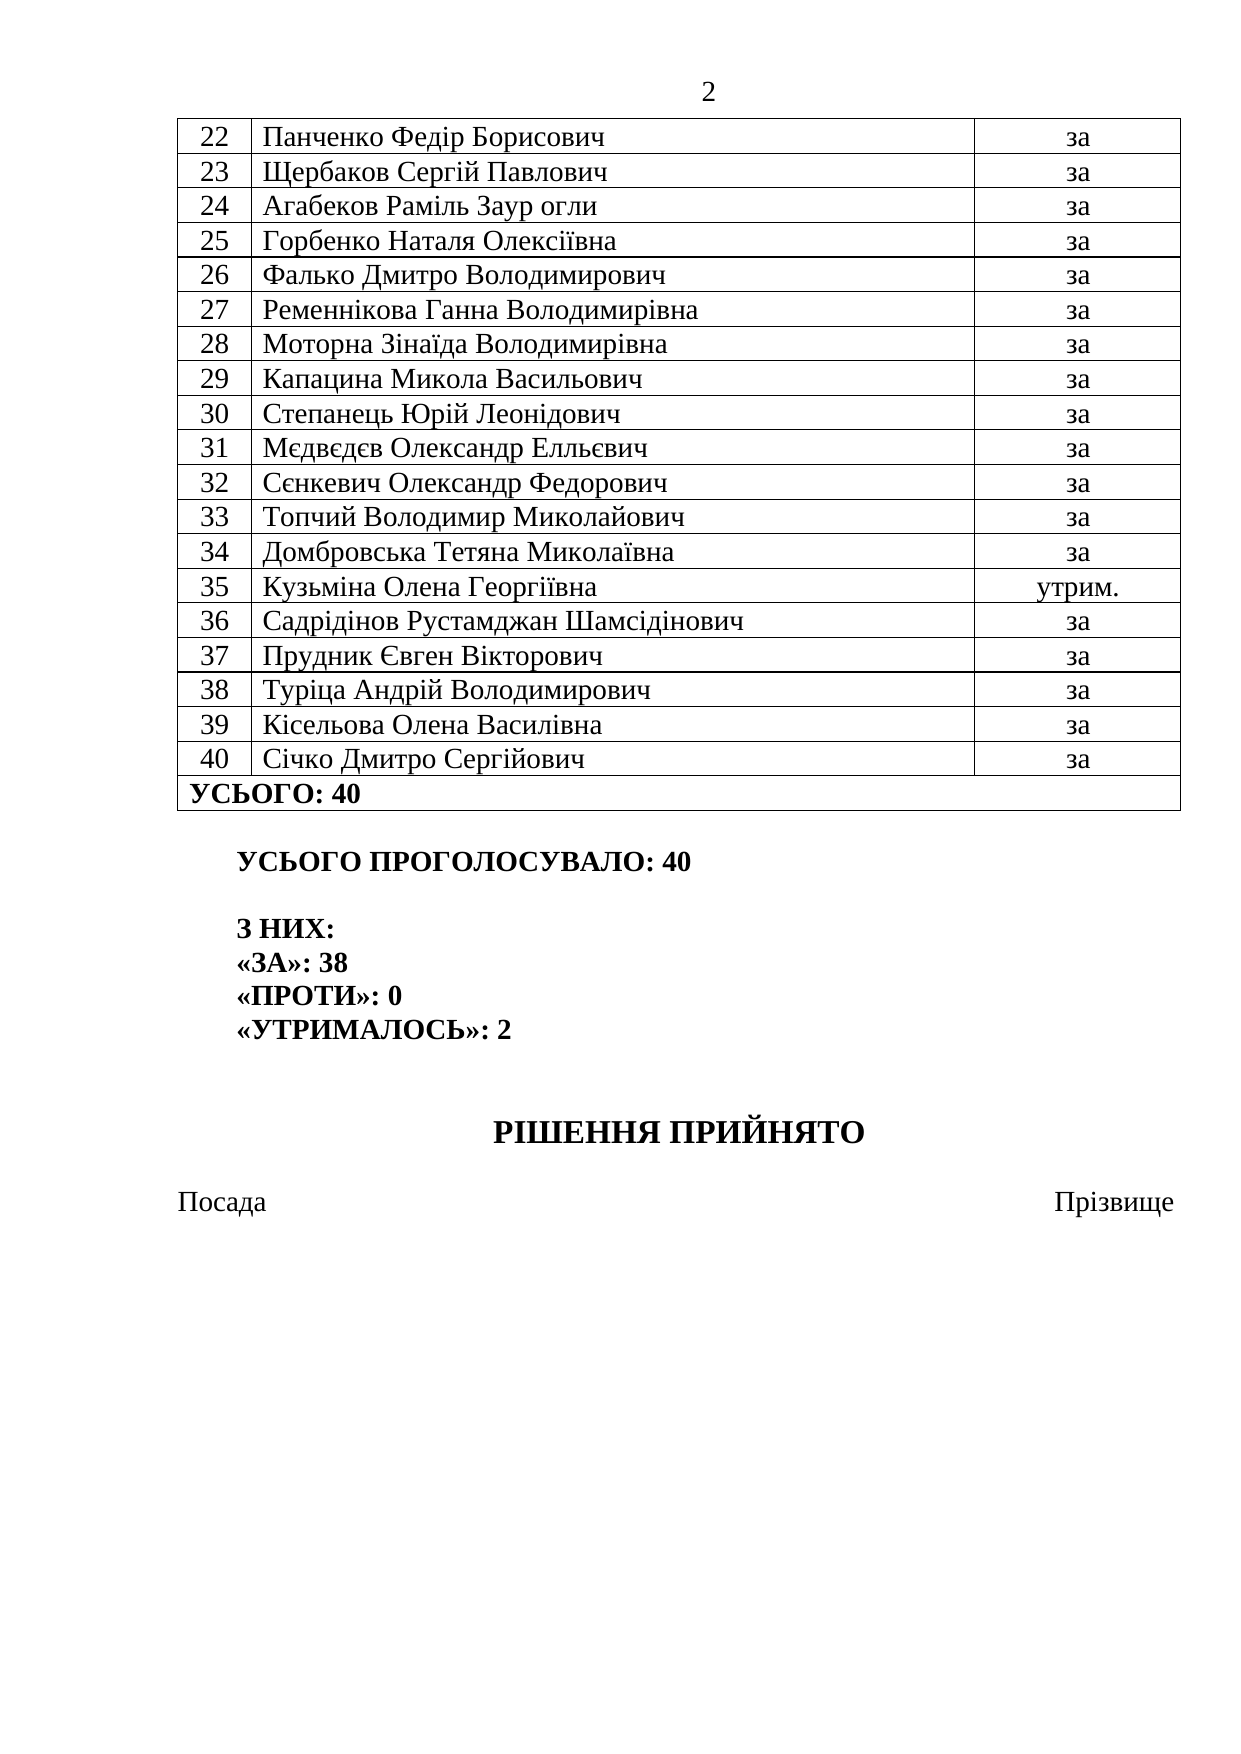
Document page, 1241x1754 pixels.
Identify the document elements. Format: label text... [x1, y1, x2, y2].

table_cell за [975, 707, 1180, 741]
table_cell Щербаков Сергій Павлович [252, 154, 974, 187]
table_cell за [975, 154, 1180, 187]
table_cell 23 [178, 154, 251, 187]
table_cell за [975, 742, 1180, 775]
table_cell Садрідінов Рустамджан Шамсідінович [252, 603, 974, 637]
table_cell Домбровська Тетяна Миколаївна [252, 534, 974, 568]
text З НИХ: [177, 911, 1181, 945]
table_cell 37 [178, 638, 251, 671]
table_cell Агабеков Раміль Заур огли [252, 188, 974, 222]
table_cell за [975, 223, 1180, 256]
table_cell за [975, 188, 1180, 222]
text РІШЕННЯ ПРИЙНЯТО [177, 1113, 1181, 1151]
table_cell 35 [178, 569, 251, 602]
table_cell за [975, 465, 1180, 498]
table_cell 40 [178, 742, 251, 775]
table_cell 31 [178, 430, 251, 464]
table_cell 24 [178, 188, 251, 222]
table_cell Кузьміна Олена Георгіївна [252, 569, 974, 602]
table_cell 25 [178, 223, 251, 256]
table_cell Прудник Євген Вікторович [252, 638, 974, 671]
table_cell за [975, 396, 1180, 429]
table_cell за [975, 534, 1180, 568]
table_cell за [975, 361, 1180, 395]
text «УТРИМАЛОСЬ»: 2 [177, 1012, 1181, 1046]
text Посада Прізвище [177, 1184, 1181, 1218]
table_cell Мєдвєдєв Олександр Елльєвич [252, 430, 974, 464]
table_cell 28 [178, 327, 251, 360]
table_cell Топчий Володимир Миколайович [252, 500, 974, 533]
table_cell 29 [178, 361, 251, 395]
table_cell 36 [178, 603, 251, 637]
table_cell за [975, 673, 1180, 706]
table_cell Панченко Федір Борисович [252, 119, 974, 153]
table_cell Моторна Зінаїда Володимирівна [252, 327, 974, 360]
text «ПРОТИ»: 0 [177, 978, 1181, 1012]
table_cell Капацина Микола Васильович [252, 361, 974, 395]
text УСЬОГО ПРОГОЛОСУВАЛО: 40 [177, 844, 1181, 878]
table_cell УСЬОГО: 40 [178, 776, 1180, 810]
table_cell Ременнікова Ганна Володимирівна [252, 292, 974, 326]
table_cell за [975, 500, 1180, 533]
table_cell утрим. [975, 569, 1180, 602]
table_cell 32 [178, 465, 251, 498]
table_cell за [975, 119, 1180, 153]
table_cell за [975, 603, 1180, 637]
table_cell 30 [178, 396, 251, 429]
table_cell за [975, 292, 1180, 326]
table_cell Сєнкевич Олександр Федорович [252, 465, 974, 498]
table_cell за [975, 430, 1180, 464]
table_cell Степанець Юрій Леонідович [252, 396, 974, 429]
text «ЗА»: 38 [177, 945, 1181, 978]
table_cell Січко Дмитро Сергійович [252, 742, 974, 775]
table_cell Фалько Дмитро Володимирович [252, 258, 974, 291]
table_cell 27 [178, 292, 251, 326]
table_cell 34 [178, 534, 251, 568]
table_cell Туріца Андрій Володимирович [252, 673, 974, 706]
table_cell Кісельова Олена Василівна [252, 707, 974, 741]
table_cell за [975, 258, 1180, 291]
table_cell 33 [178, 500, 251, 533]
table_cell за [975, 638, 1180, 671]
table_cell 26 [178, 258, 251, 291]
table_cell за [975, 327, 1180, 360]
table_cell 39 [178, 707, 251, 741]
table_cell 22 [178, 119, 251, 153]
table_cell 38 [178, 673, 251, 706]
table_cell Горбенко Наталя Олексіївна [252, 223, 974, 256]
